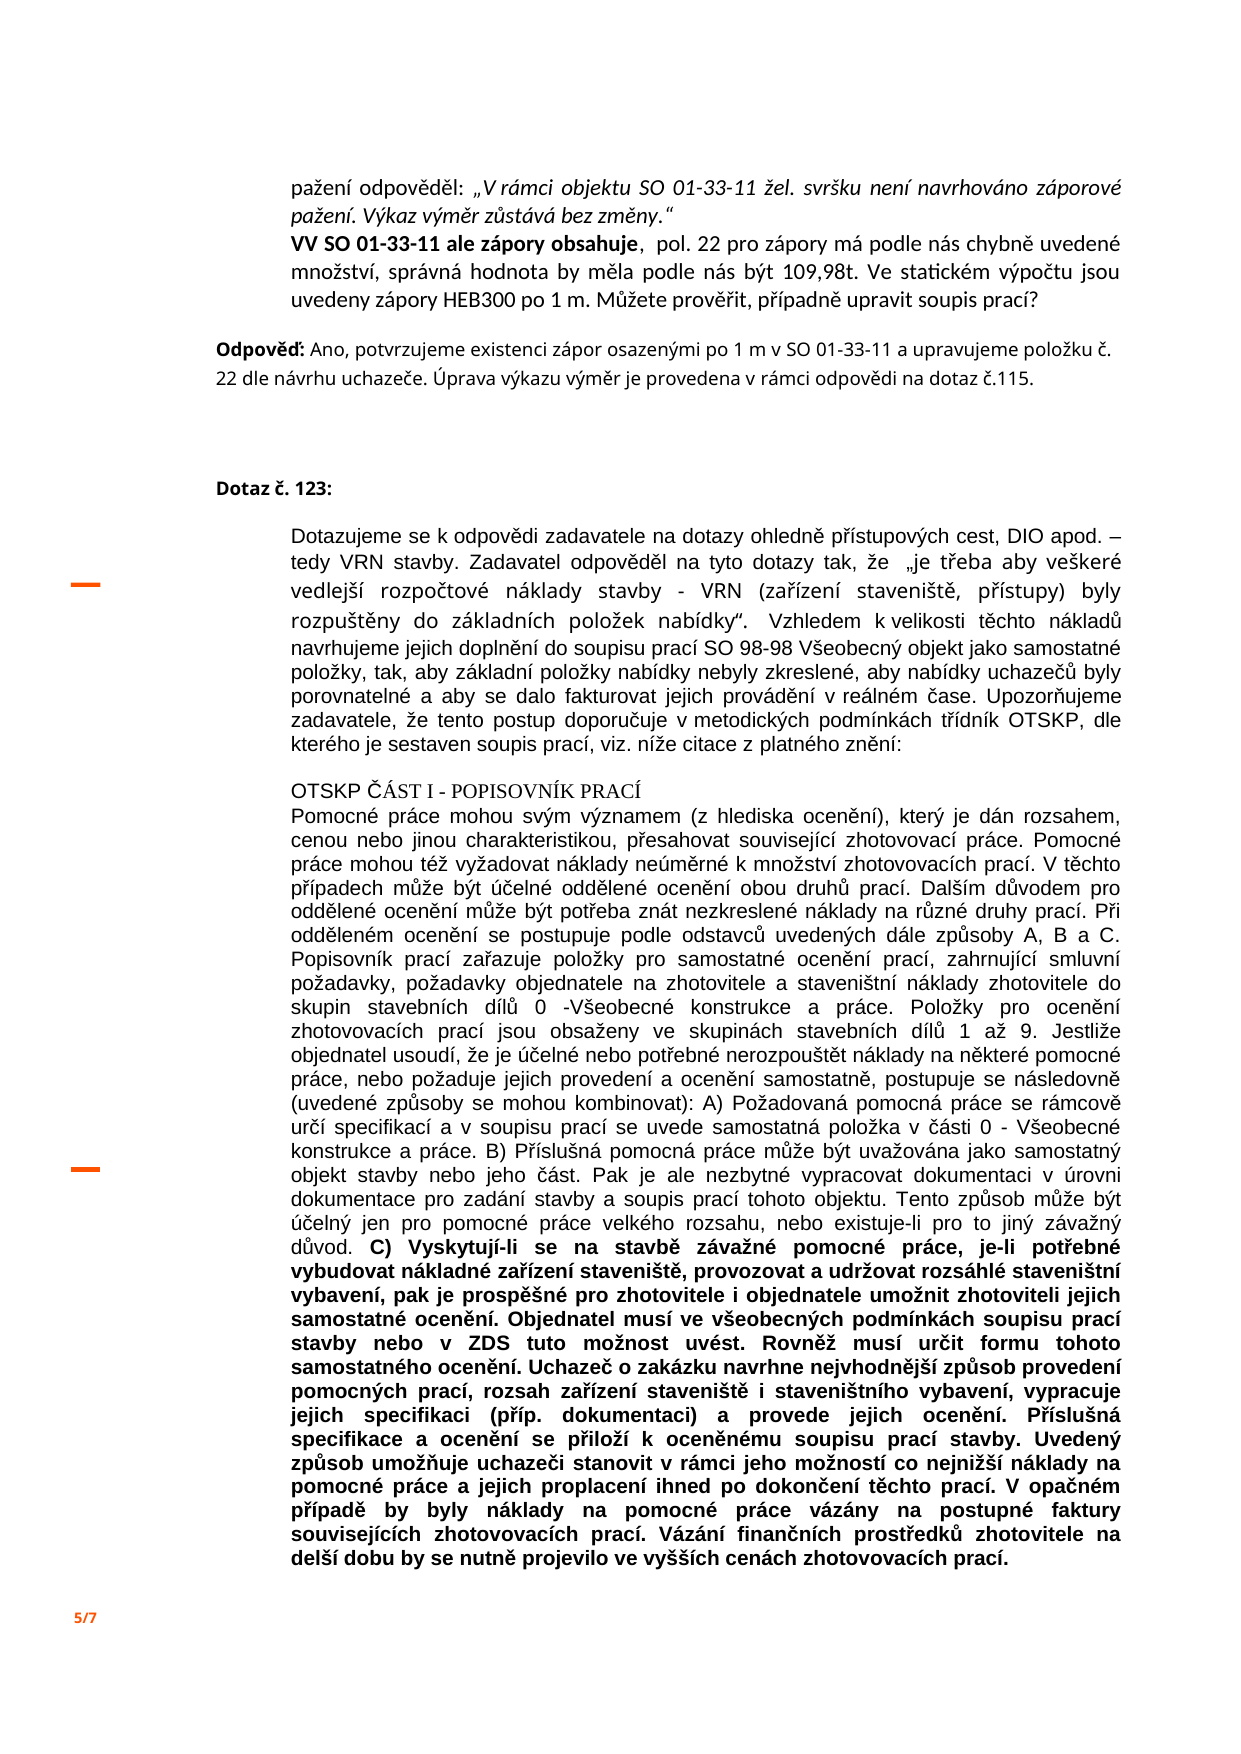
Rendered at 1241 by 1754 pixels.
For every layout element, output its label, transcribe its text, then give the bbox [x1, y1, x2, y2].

text Dotazujeme se k odpovědi zadavatele na dotazy ohledně přístupových cest, DIO apod. – tedy VRN stavby. Zadavatel odpověděl na tyto dotazy tak, že „je třeba aby veškeré vedlejší rozpočtové náklady stavby - VRN (zařízení staveniště, přístupy) byly rozpuštěny do základních položek nabídky“. Vzhledem k velikosti těchto nákladů navrhujeme jejich doplnění do soupisu prací SO 98-98 Všeobecný objekt jako samostatné položky, tak, aby základní položky nabídky nebyly zkreslené, aby nabídky uchazečů byly porovnatelné a aby se dalo fakturovat jejich provádění v reálném čase. Upozorňujeme zadavatele, že tento postup doporučuje v metodických podmínkách třídník OTSKP, dle kterého je sestaven soupis prací, viz. níže citace z platného znění: [291, 523, 1122, 755]
text Odpověď: Ano, potvrzujeme existenci zápor osazenými po 1 m v SO 01-33-11 a upravujeme položku č. 22 dle návrhu uchazeče. Úprava výkazu výměr je provedena v rámci odpovědi na dotaz č.115. [216, 336, 1122, 391]
text Dotaz č. 123: [216, 475, 1122, 501]
text VV SO 01-33-11 ale zápory obsahuje, pol. 22 pro zápory má podle nás chybně uvedené množství, správná hodnota by měla podle nás být 109,98t. Ve statickém výpočtu jsou uvedeny zápory HEB300 po 1 m. Můžete prověřit, případně upravit soupis prací? [291, 229, 1122, 313]
text Pomocné práce mohou svým významem (z hlediska ocenění), který je dán rozsahem, cenou nebo jinou charakteristikou, přesahovat související zhotovovací práce. Pomocné práce mohou též vyžadovat náklady neúměrné k množství zhotovovacích prací. V těchto případech může být účelné oddělené ocenění obou druhů prací. Dalším důvodem pro oddělené ocenění může být potřeba znát nezkreslené náklady na různé druhy prací. Při odděleném ocenění se postupuje podle odstavců uvedených dále způsoby A, B a C. Popisovník prací zařazuje položky pro samostatné ocenění prací, zahrnující smluvní požadavky, požadavky objednatele na zhotovitele a staveništní náklady zhotovitele do skupin stavebních dílů 0 -Všeobecné konstrukce a práce. Položky pro ocenění zhotovovacích prací jsou obsaženy ve skupinách stavebních dílů 1 až 9. Jestliže objednatel usoudí, že je účelné nebo potřebné nerozpouštět náklady na některé pomocné práce, nebo požaduje jejich provedení a ocenění samostatně, postupuje se následovně (uvedené způsoby se mohou kombinovat): A) Požadovaná pomocná práce se rámcově určí specifikací a v soupisu prací se uvede samostatná položka v části 0 - Všeobecné konstrukce a práce. B) Příslušná pomocná práce může být uvažována jako samostatný objekt stavby nebo jeho část. Pak je ale nezbytné vypracovat dokumentaci v úrovni dokumentace pro zadání stavby a soupis prací tohoto objektu. Tento způsob může být účelný jen pro pomocné práce velkého rozsahu, nebo existuje-li pro to jiný závažný důvod. C) Vyskytují-li se na stavbě závažné pomocné práce, je-li potřebné vybudovat nákladné zařízení staveniště, provozovat a udržovat rozsáhlé staveništní vybavení, pak je prospěšné pro zhotovitele i objednatele umožnit zhotoviteli jejich samostatné ocenění. Objednatel musí ve všeobecných podmínkách soupisu prací stavby nebo v ZDS tuto možnost uvést. Rovněž musí určit formu tohoto samostatného ocenění. Uchazeč o zakázku navrhne nejvhodnější způsob provedení pomocných prací, rozsah zařízení staveniště i staveništního vybavení, vypracuje jejich specifikaci (příp. dokumentaci) a provede jejich ocenění. Příslušná specifikace a ocenění se přiloží k oceněnému soupisu prací stavby. Uvedený způsob umožňuje uchazeči stanovit v rámci jeho možností co nejnižší náklady na pomocné práce a jejich proplacení ihned po dokončení těchto prací. V opačném případě by byly náklady na pomocné práce vázány na postupné faktury souvisejících zhotovovacích prací. Vázání finančních prostředků zhotovitele na delší dobu by se nutně projevilo ve vyšších cenách zhotovovacích prací. [291, 803, 1122, 1570]
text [291, 173, 1122, 229]
text OTSKP ČÁST I - POPISOVNÍK PRACÍ [291, 779, 1122, 803]
